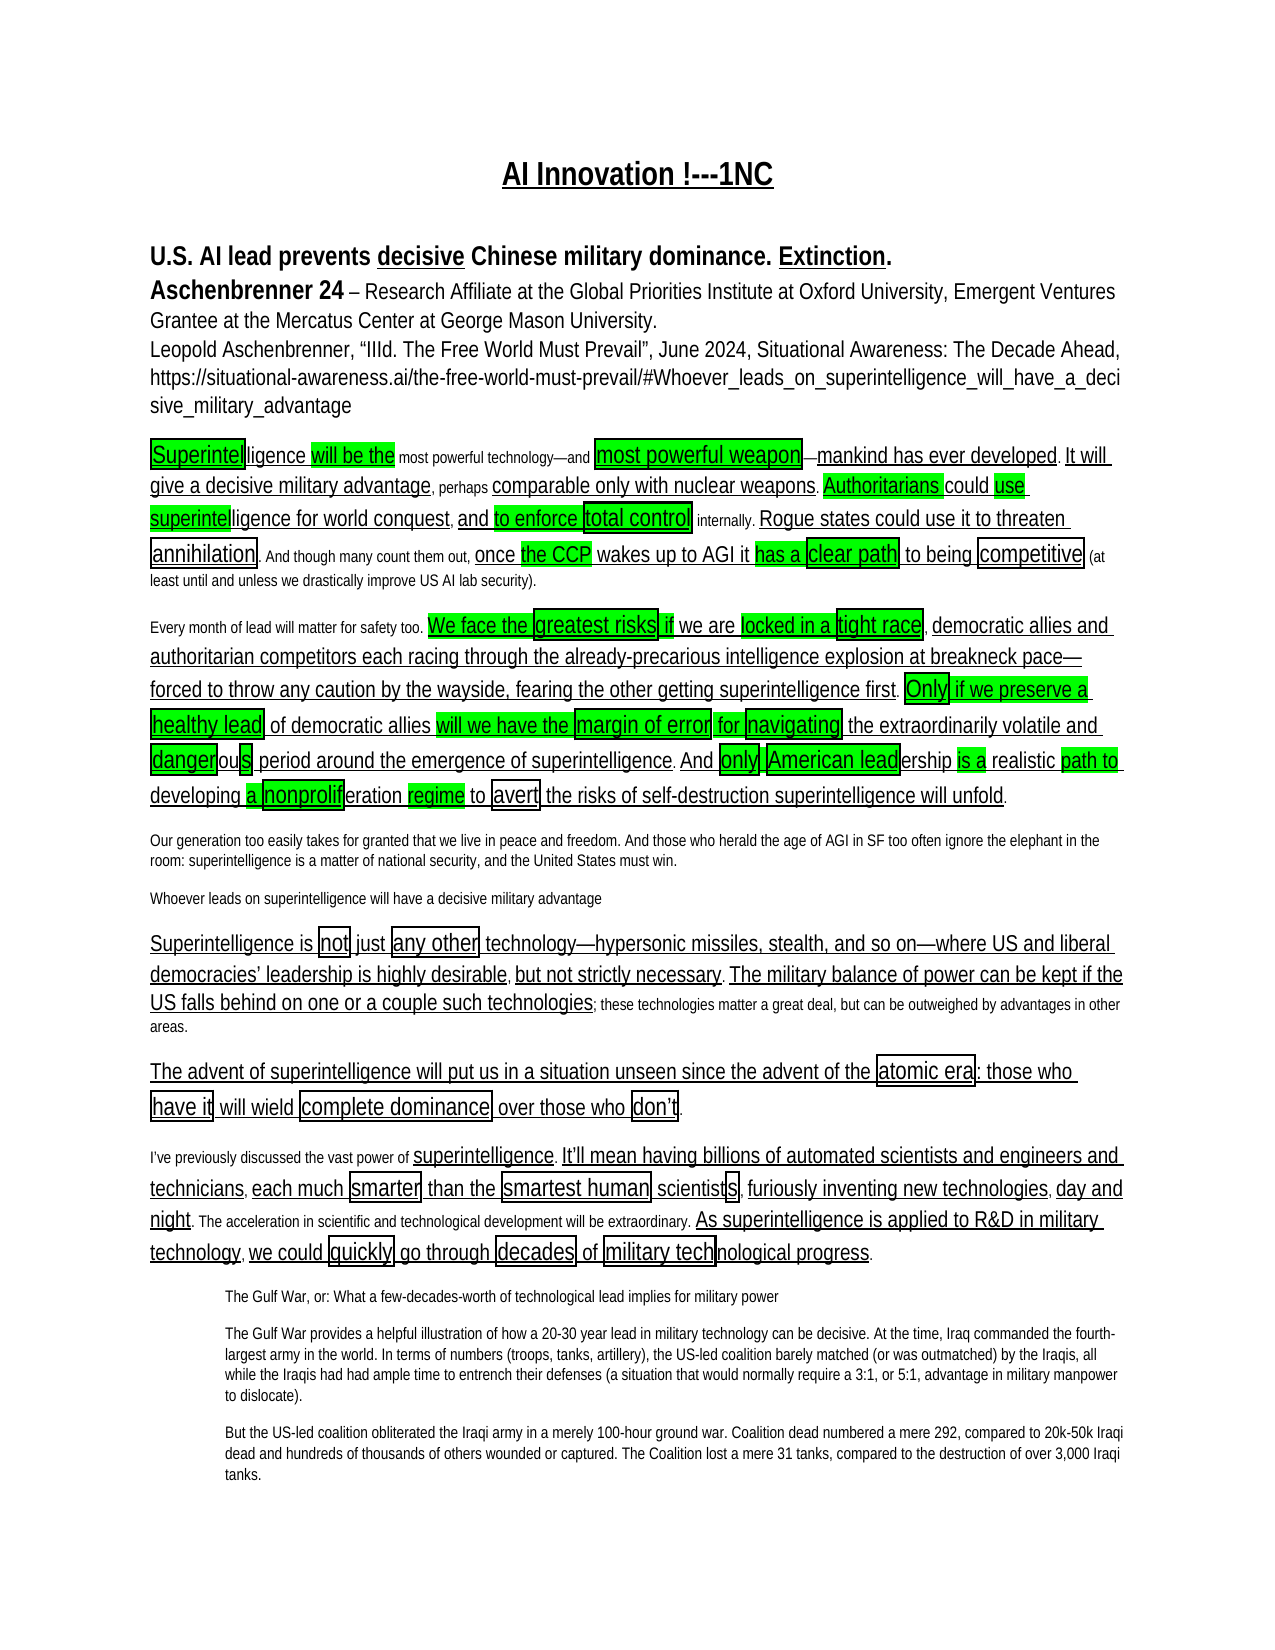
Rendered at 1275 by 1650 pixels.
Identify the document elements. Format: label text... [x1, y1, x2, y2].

text Whoever leads on superintelligence will have a decisive military advantage [150, 888, 1125, 908]
text The Gulf War provides a helpful illustration of how a 20-30 year lead in military technology can be decisive. At the time, Iraq commanded the fourth-largest army in the world. In terms of numbers (troops, tanks, artillery), the US-led coalition barely matched (or was outmatched) by the Iraqis, all while the Iraqis had had ample time to entrench their defenses (a situation that would normally require a 3:1, or 5:1, advantage in military manpower to dislocate). [225, 1324, 1125, 1405]
text Superintelligence is not just any other technology—hypersonic missiles, stealth, and so on—where US and liberal democracies’ leadership is highly desirable, but not strictly necessary. The military balance of power can be kept if the US falls behind on one or a couple such technologies; these technologies matter a great deal, but can be outweighed by advantages in other areas. [150, 926, 1125, 1036]
text The advent of superintelligence will put us in a situation unseen since the advent of the atomic era: those who have it will wield complete dominance over those who don’t. [150, 1054, 1125, 1122]
text The Gulf War, or: What a few-decades-worth of technological lead implies for military power [225, 1287, 1125, 1306]
subtitle U.S. AI lead prevents decisive Chinese military dominance. Extinction. [150, 241, 1125, 272]
text I’ve previously discussed the vast power of superintelligence. It’ll mean having billions of automated scientists and engineers and technicians, each much smarter than the smartest human scientists, furiously inventing new technologies, day and night. The acceleration in scientific and technological development will be extraordinary. As superintelligence is applied to R&D in military technology, we could quickly go through decades of military technological progress. [150, 1142, 1125, 1267]
text But the US-led coalition obliterated the Iraqi army in a merely 100-hour ground war. Coalition dead numbered a mere 292, compared to 20k-50k Iraqi dead and hundreds of thousands of others wounded or captured. The Coalition lost a mere 31 tanks, compared to the destruction of over 3,000 Iraqi tanks. [225, 1423, 1125, 1483]
text Superintelligence will be the most powerful technology—and most powerful weapon—mankind has ever developed. It will give a decisive military advantage, perhaps comparable only with nuclear weapons. Authoritarians could use superintelligence for world conquest, and to enforce total control internally. Rogue states could use it to threaten annihilation. And though many count them out, once the CCP wakes up to AGI it has a clear path to being competitive (at least until and unless we drastically improve US AI lab security). [150, 437, 1125, 590]
text Our generation too easily takes for granted that we live in peace and freedom. And those who herald the age of AGI in SF too often ignore the elephant in the room: superintelligence is a matter of national security, and the United States must win. [150, 831, 1125, 870]
text Aschenbrenner 24 – Research Affiliate at the Global Priorities Institute at Oxford University, Emergent Ventures Grantee at the Mercatus Center at George Mason University. Leopold Aschenbrenner, “IIId. The Free World Must Prevail”, June 2024, Situational Awareness: The Decade Ahead, https://situational-awareness.ai/the-free-world-must-prevail/#Whoever_leads_on_superintelligence_will_have_a_decisive_military_advantage [150, 274, 1125, 419]
text Every month of lead will matter for safety too. We face the greatest risks if we are locked in a tight race, democratic allies and authoritarian competitors each racing through the already-precarious intelligence explosion at breakneck pace—forced to throw any caution by the wayside, fearing the other getting superintelligence first. Only if we preserve a healthy lead of democratic allies will we have the margin of error for navigating the extraordinarily volatile and dangerous period around the emergence of superintelligence. And only American leadership is a realistic path to developing a nonproliferation regime to avert the risks of self-destruction superintelligence will unfold. [150, 608, 1125, 811]
subtitle AI Innovation !---1NC [150, 154, 1125, 192]
